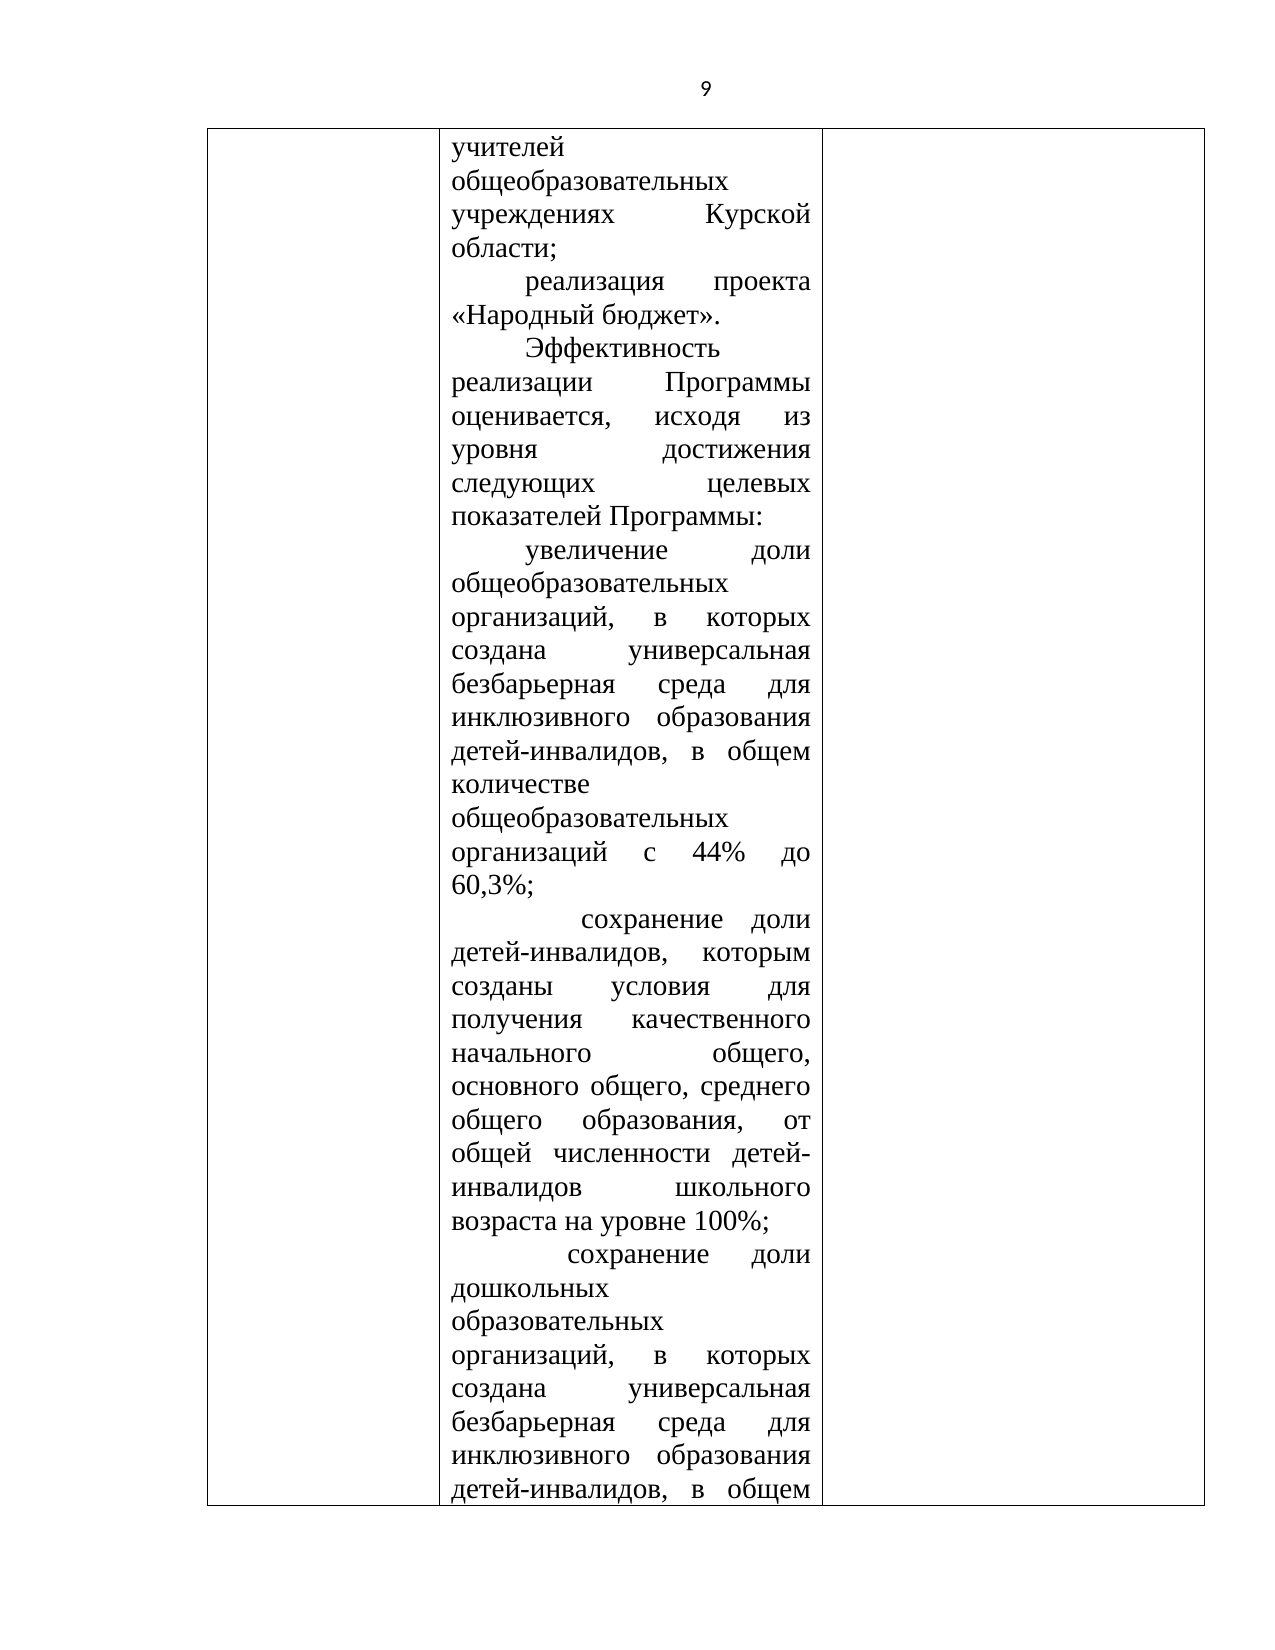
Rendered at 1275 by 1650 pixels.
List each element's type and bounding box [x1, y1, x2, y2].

table_cell [208, 129, 439, 1504]
table_cell [823, 129, 1204, 1504]
table_cell [440, 129, 822, 1504]
